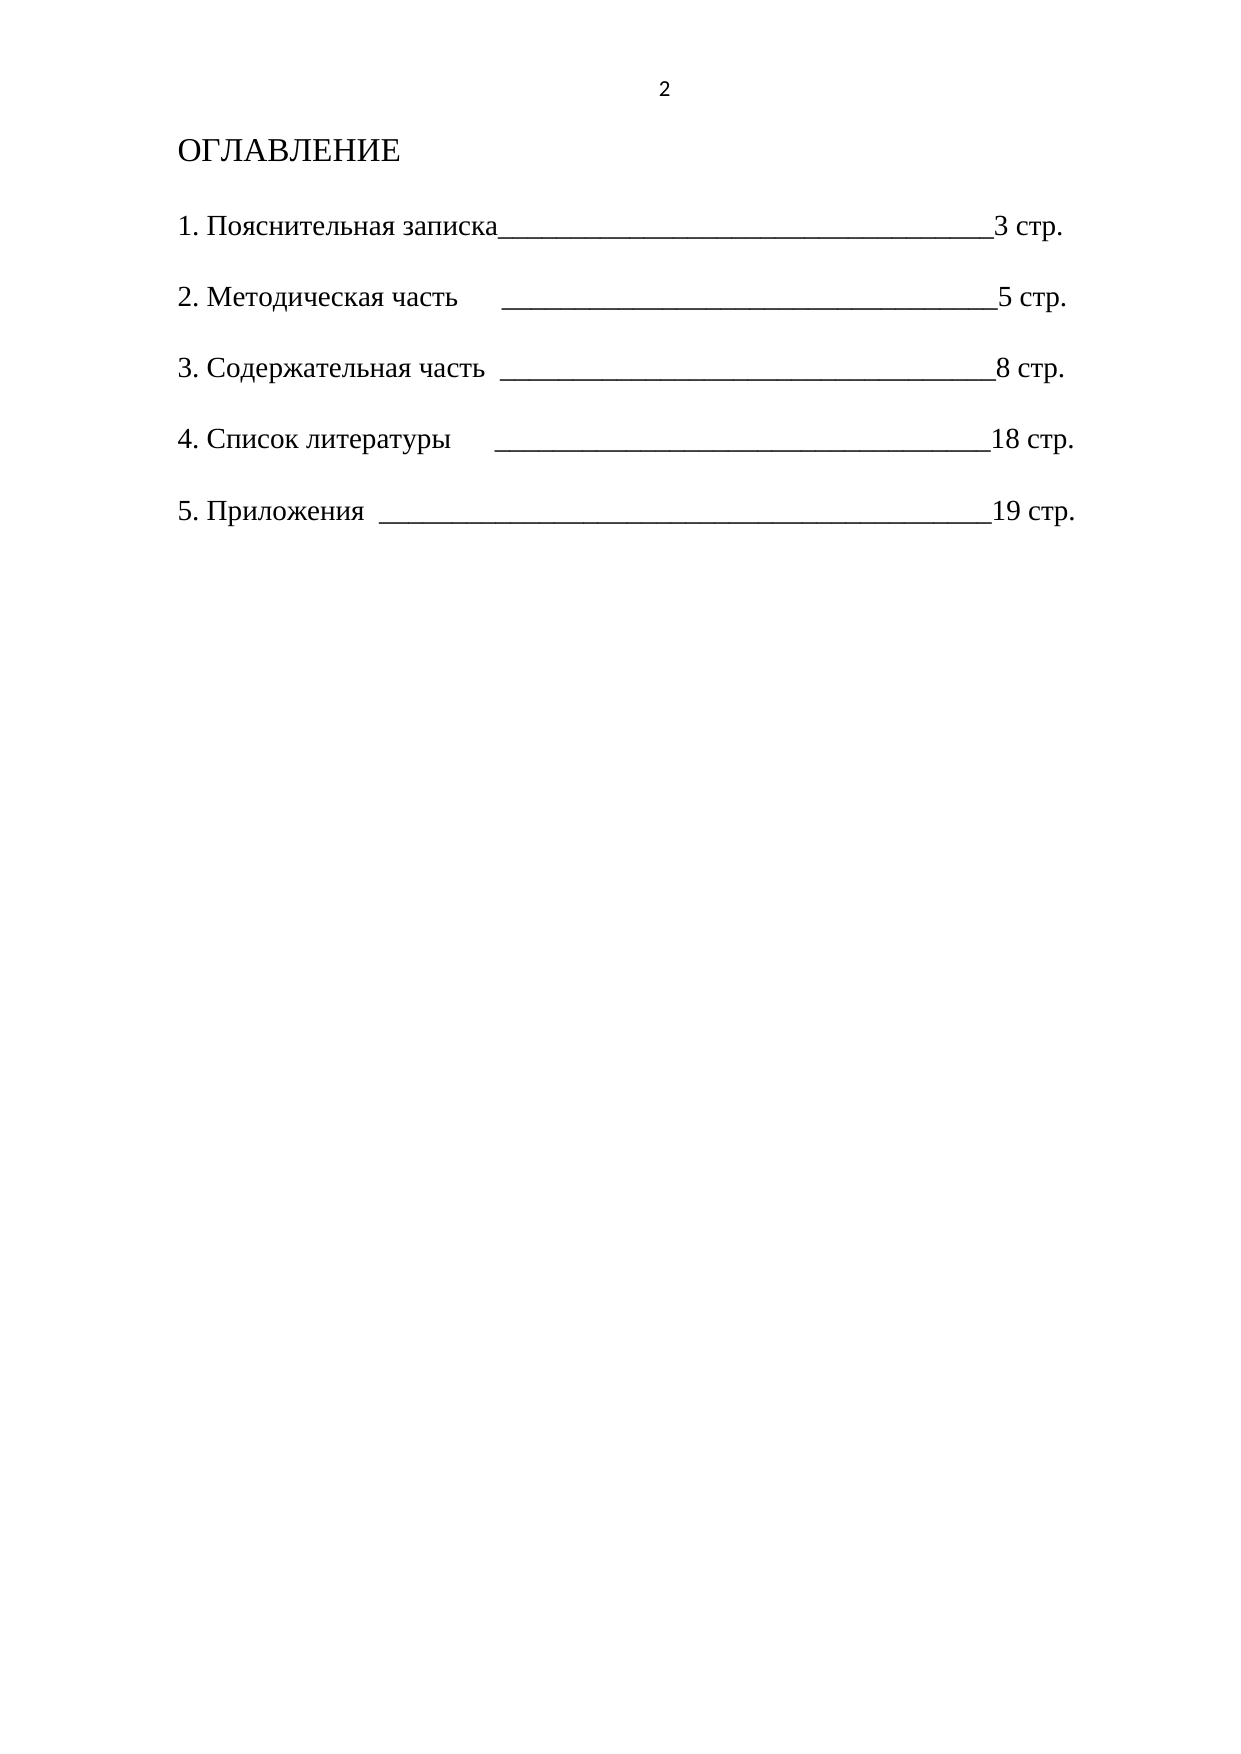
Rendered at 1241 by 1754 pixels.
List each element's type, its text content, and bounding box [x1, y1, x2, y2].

text 2. Методическая часть __________________________________5 стр. [177, 279, 1152, 313]
text 3. Содержательная часть __________________________________8 стр. [177, 350, 1152, 384]
text 4. Список литературы __________________________________18 стр. [177, 422, 1152, 455]
text 1. Пояснительная записка__________________________________3 стр. [177, 208, 1152, 242]
text ОГЛАВЛЕНИЕ [177, 130, 1152, 168]
text 5. Приложения __________________________________________19 стр. [177, 493, 1152, 526]
